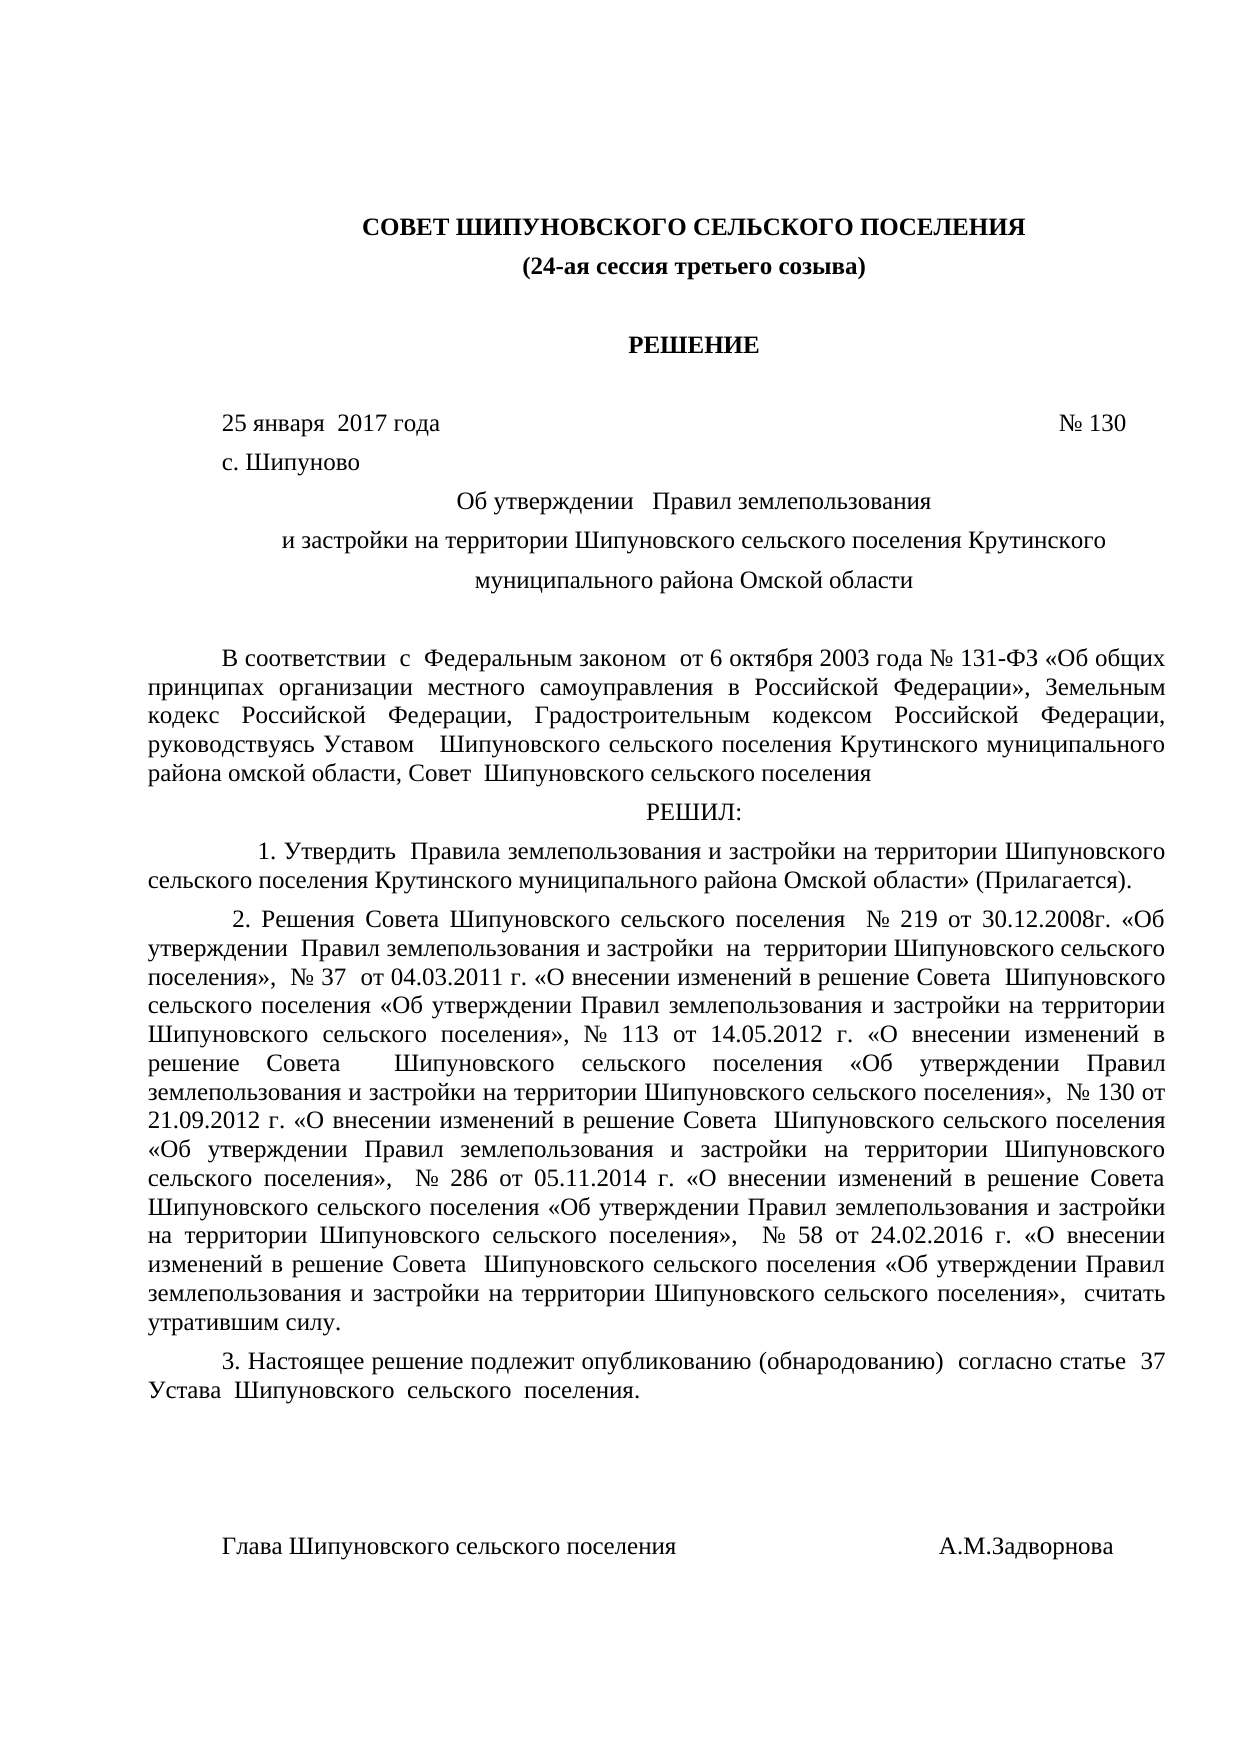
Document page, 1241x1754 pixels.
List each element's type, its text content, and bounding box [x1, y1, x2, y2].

text СОВЕТ ШИПУНОВСКОГО СЕЛЬСКОГО ПОСЕЛЕНИЯ [148, 212, 1166, 241]
text с. Шипуново [148, 447, 1166, 476]
text РЕШИЛ: [148, 797, 1166, 826]
text РЕШЕНИЕ [148, 330, 1166, 358]
text Глава Шипуновского сельского поселения А.М.Задворнова [148, 1531, 1166, 1560]
text 2. Решения Совета Шипуновского сельского поселения № 219 от 30.12.2008г. «Об утверждении Правил землепользования и застройки на территории Шипуновского сельского поселения», № 37 от 04.03.2011 г. «О внесении изменений в решение Совета Шипуновского сельского поселения «Об утверждении Правил землепользования и застройки на территории Шипуновского сельского поселения», № 113 от 14.05.2012 г. «О внесении изменений в решение Совета Шипуновского сельского поселения «Об утверждении Правил землепользования и застройки на территории Шипуновского сельского поселения», № 130 от 21.09.2012 г. «О внесении изменений в решение Совета Шипуновского сельского поселения «Об утверждении Правил землепользования и застройки на территории Шипуновского сельского поселения», № 286 от 05.11.2014 г. «О внесении изменений в решение Совета Шипуновского сельского поселения «Об утверждении Правил землепользования и застройки на территории Шипуновского сельского поселения», № 58 от 24.02.2016 г. «О внесении изменений в решение Совета Шипуновского сельского поселения «Об утверждении Правил землепользования и застройки на территории Шипуновского сельского поселения», считать утратившим силу. [148, 904, 1166, 1336]
text и застройки на территории Шипуновского сельского поселения Крутинского [148, 526, 1166, 554]
text 25 января 2017 года № 130 [148, 408, 1166, 437]
text муниципального района Омской области [148, 565, 1166, 593]
text (24-ая сессия третьего созыва) [148, 251, 1166, 280]
text 1. Утвердить Правила землепользования и застройки на территории Шипуновского сельского поселения Крутинского муниципального района Омской области» (Прилагается). [148, 836, 1166, 894]
text 3. Настоящее решение подлежит опубликованию (обнародованию) согласно статье 37 Устава Шипуновского сельского поселения. [148, 1346, 1166, 1403]
text В соответствии с Федеральным законом от 6 октября 2003 года № 131-ФЗ «Об общих принципах организации местного самоуправления в Российской Федерации», Земельным кодекс Российской Федерации, Градостроительным кодексом Российской Федерации, руководствуясь Уставом Шипуновского сельского поселения Крутинского муниципального района омской области, Совет Шипуновского сельского поселения [148, 643, 1166, 787]
text Об утверждении Правил землепользования [148, 486, 1166, 515]
